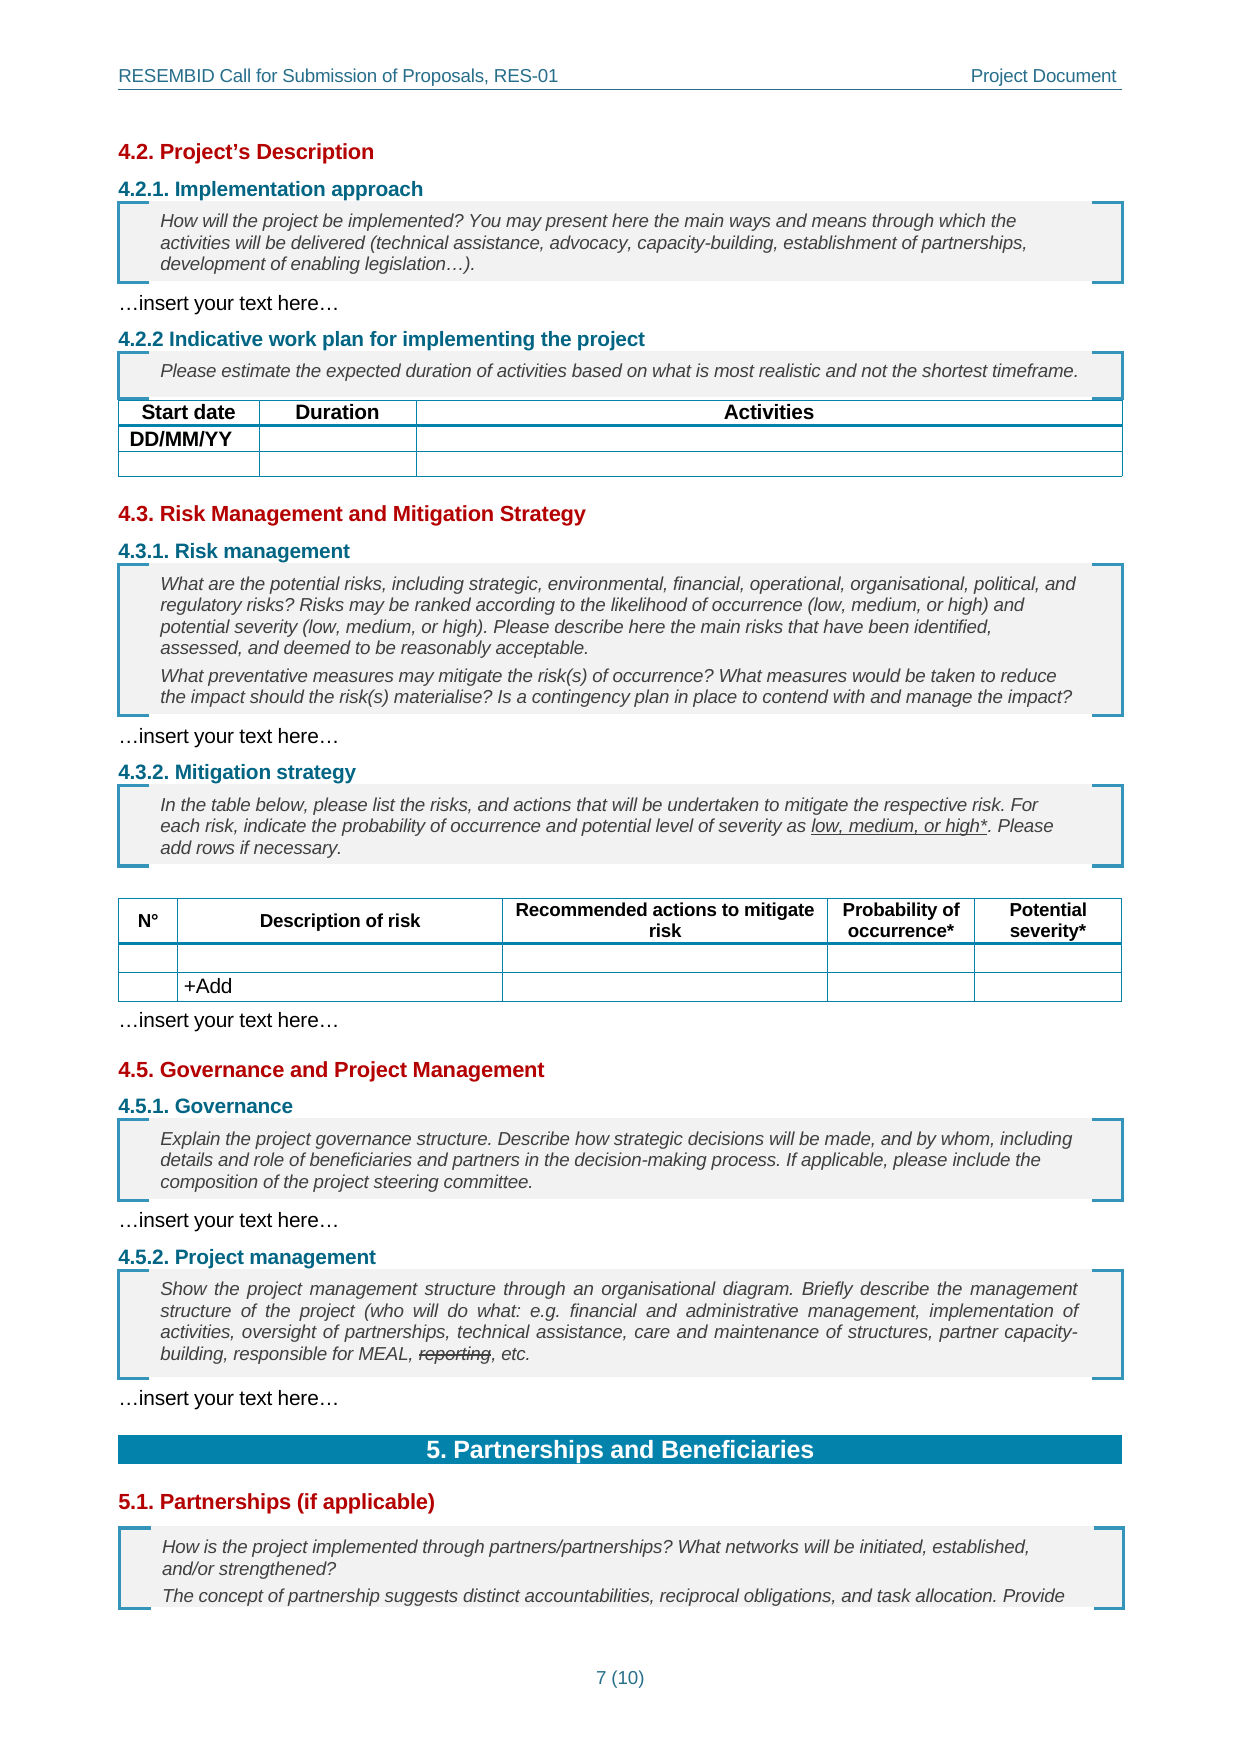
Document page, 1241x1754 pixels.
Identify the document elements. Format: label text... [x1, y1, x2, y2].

table_header [120, 204, 149, 281]
table_cell [119, 945, 177, 971]
table_cell [975, 973, 1121, 1001]
text …insert your text here… [118, 1008, 1122, 1032]
subtitle 5. Partnerships and Beneficiaries [118, 1435, 1122, 1464]
table_header [120, 1121, 149, 1199]
text …insert your text here… [118, 1208, 1122, 1232]
subtitle 4.5. Governance and Project Management [118, 1057, 1122, 1082]
subtitle 5.1. Partnerships (if applicable) [118, 1489, 1122, 1514]
table_header Please estimate the expected duration of activities based on what is most realistic and not the shortest timeframe. [149, 351, 1092, 397]
table_cell [503, 973, 827, 1001]
table_header Potential severity* [975, 899, 1121, 942]
table_header Show the project management structure through an organisational diagram. Briefly describe the management structure of the project (who will do what: e.g. financial and administrative management, implementation of activities, oversight of partnerships, technical assistance, care and maintenance of structures, partner capacity-building, responsible for MEAL, reporting, etc. [149, 1269, 1092, 1377]
table_cell [417, 452, 1122, 476]
subtitle 4.3.2. Mitigation strategy [118, 760, 1122, 784]
subtitle 4.5.1. Governance [118, 1094, 1122, 1118]
table_header [1094, 1530, 1122, 1607]
text …insert your text here… [118, 1386, 1122, 1410]
subtitle 4.2.2 Indicative work plan for implementing the project [118, 327, 1122, 351]
table_header Recommended actions to mitigate risk [503, 899, 827, 942]
subtitle 4.2.1. Implementation approach [118, 177, 1122, 201]
subtitle 4.3.1. Risk management [118, 539, 1122, 563]
table_header Start date [119, 401, 259, 424]
text …insert your text here… [118, 290, 1122, 314]
table_header [1092, 204, 1121, 281]
table_header In the table below, please list the risks, and actions that will be undertaken to mitigate the respective risk. For each risk, indicate the probability of occurrence and potential level of severity as low, medium, or high*. Please add rows if necessary. [149, 784, 1092, 864]
table_cell [975, 945, 1121, 971]
table_cell [119, 973, 177, 1001]
text …insert your text here… [118, 723, 1122, 747]
table_cell [503, 945, 827, 971]
table_cell [260, 427, 416, 451]
table_cell [828, 945, 974, 971]
table_header Description of risk [178, 899, 502, 942]
table_header [120, 1272, 149, 1377]
table_header [1092, 354, 1121, 397]
table_cell [828, 973, 974, 1001]
table_cell [417, 427, 1122, 451]
table_header How will the project be implemented? You may present here the main ways and means through which the activities will be delivered (technical assistance, advocacy, capacity-building, establishment of partnerships, development of enabling legislation…). [149, 201, 1092, 281]
table_header Duration [260, 401, 416, 424]
subtitle 4.3. Risk Management and Mitigation Strategy [118, 501, 1122, 526]
table_header [120, 787, 149, 864]
table_header [120, 354, 149, 397]
table_header Activities [417, 401, 1122, 424]
table_cell DD/MM/YY [119, 427, 259, 451]
table_header [1092, 787, 1121, 864]
subtitle 4.2. Project’s Description [118, 139, 1122, 164]
table_header Probability of occurrence* [828, 899, 974, 942]
table_header [121, 1530, 151, 1607]
table_header N° [119, 899, 177, 942]
table_header [1092, 1121, 1121, 1199]
table_header [120, 566, 149, 714]
table_header Explain the project governance structure. Describe how strategic decisions will be made, and by whom, including details and role of beneficiaries and partners in the decision-making process. If applicable, please include the composition of the project steering committee. [149, 1118, 1092, 1199]
table_cell [119, 452, 259, 476]
table_cell [178, 945, 502, 971]
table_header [151, 1526, 1094, 1607]
table_header [1092, 566, 1121, 714]
table_header What are the potential risks, including strategic, environmental, financial, operational, organisational, political, and regulatory risks? Risks may be ranked according to the likelihood of occurrence (low, medium, or high) and potential severity (low, medium, or high). Please describe here the main risks that have been identified, assessed, and deemed to be reasonably acceptable. What preventative measures may mitigate the risk(s) of occurrence? What measures would be taken to reduce the impact should the risk(s) materialise? Is a contingency plan in place to contend with and manage the impact? [149, 563, 1092, 714]
table_cell [260, 452, 416, 476]
table_header [1092, 1272, 1121, 1377]
table_cell +Add [178, 973, 502, 1001]
subtitle 4.5.2. Project management [118, 1244, 1122, 1268]
